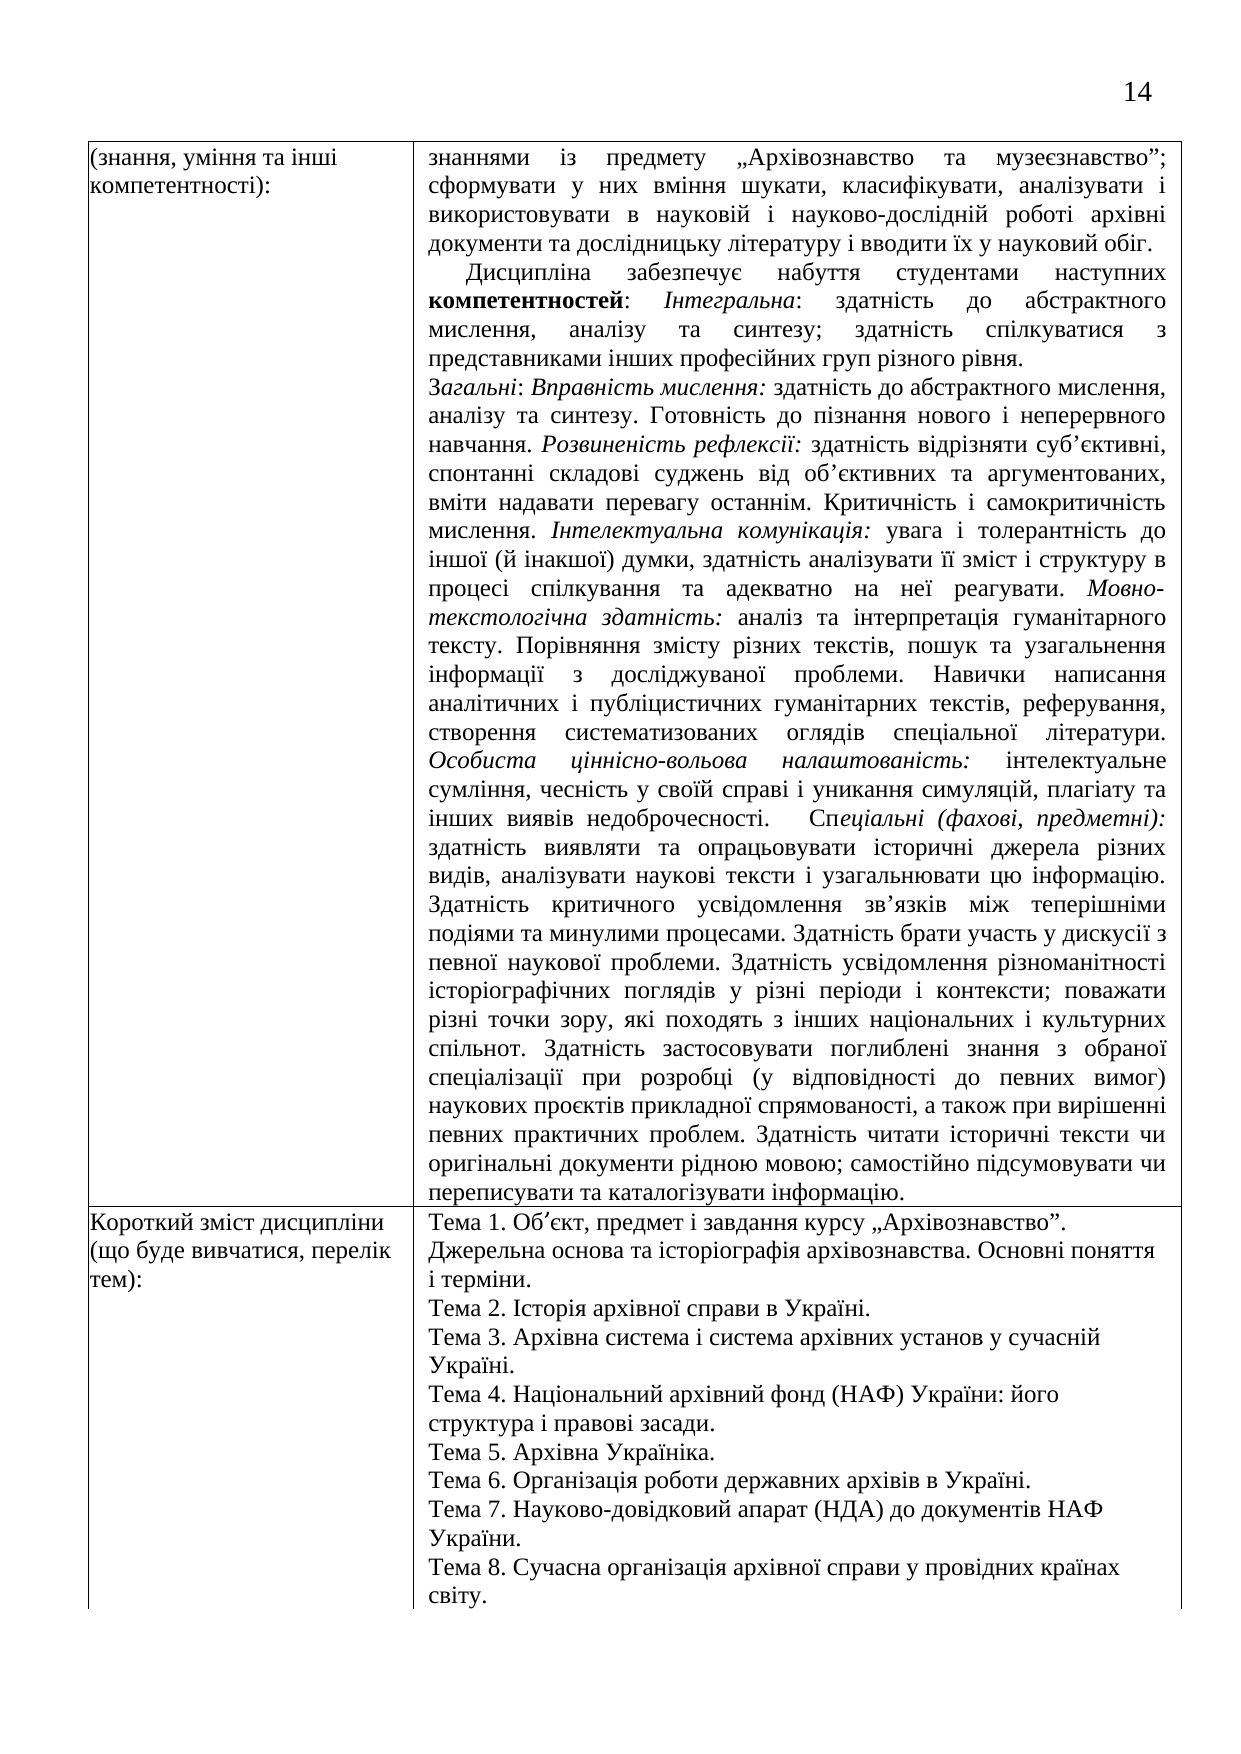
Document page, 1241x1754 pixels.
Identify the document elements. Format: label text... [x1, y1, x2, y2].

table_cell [89, 1207, 413, 1609]
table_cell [414, 1207, 1181, 1609]
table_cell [89, 142, 413, 1206]
